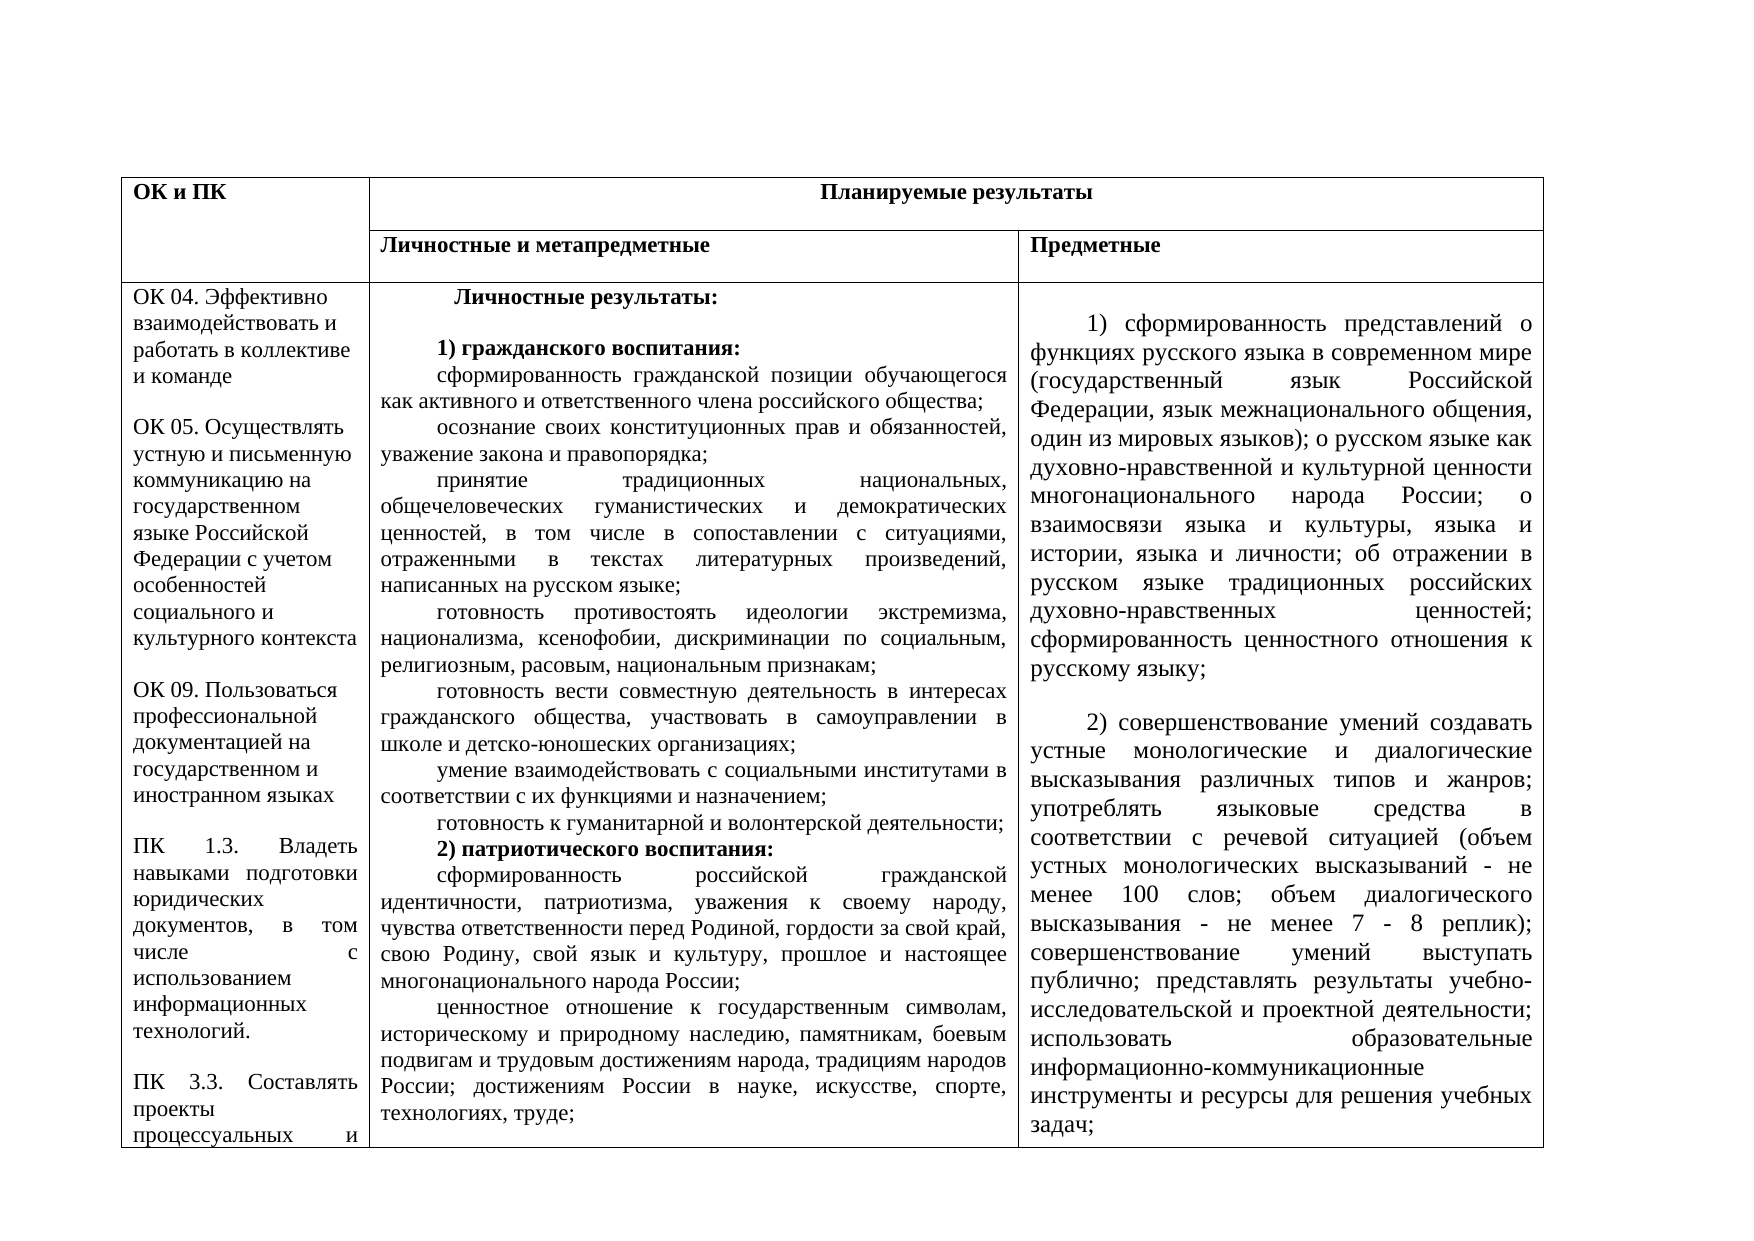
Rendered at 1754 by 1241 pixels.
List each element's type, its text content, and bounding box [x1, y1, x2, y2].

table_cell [122, 283, 369, 1147]
table_header ОК и ПК [122, 178, 369, 282]
table_cell Предметные [1019, 231, 1543, 282]
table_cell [1019, 283, 1543, 1147]
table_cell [370, 283, 1018, 1147]
table_header Планируемые результаты [370, 178, 1543, 229]
table_cell Личностные и метапредметные [370, 231, 1018, 282]
